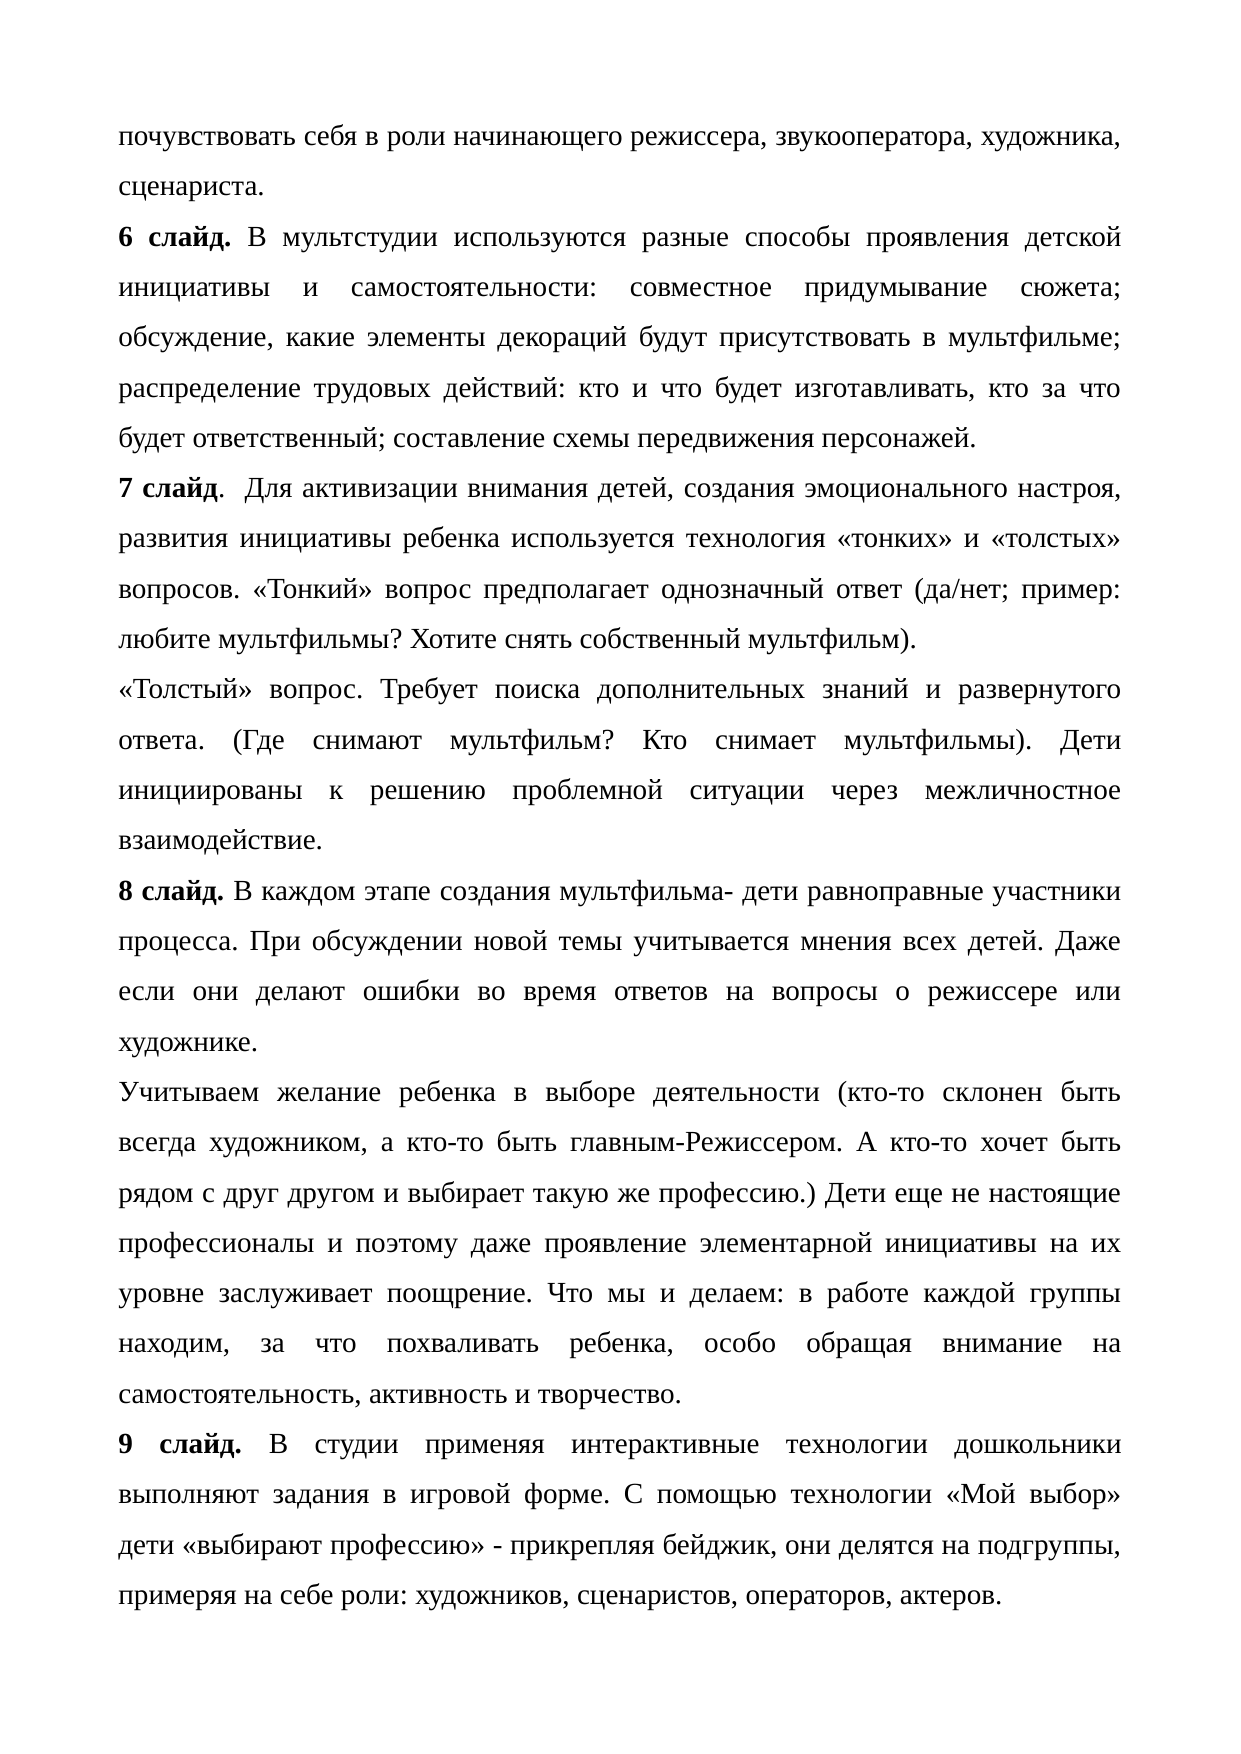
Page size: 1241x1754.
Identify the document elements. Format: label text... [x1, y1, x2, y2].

text «Толстый» вопрос. Требует поиска дополнительных знаний и развернутого ответа. (Где снимают мультфильм? Кто снимает мультфильмы). Дети инициированы к решению проблемной ситуации через межличностное взаимодействие. [118, 672, 1122, 856]
text 6 слайд. В мультстудии используются разные способы проявления детской инициативы и самостоятельности: совместное придумывание сюжета; обсуждение, какие элементы декораций будут присутствовать в мультфильме; распределение трудовых действий: кто и что будет изготавливать, кто за что будет ответственный; составление схемы передвижения персонажей. [118, 219, 1122, 453]
text Учитываем желание ребенка в выборе деятельности (кто-то склонен быть всегда художником, а кто-то быть главным-Режиссером. А кто-то хочет быть рядом с друг другом и выбирает такую же профессию.) Дети еще не настоящие профессионалы и поэтому даже проявление элементарной инициативы на их уровне заслуживает поощрение. Что мы и делаем: в работе каждой группы находим, за что похваливать ребенка, особо обращая внимание на самостоятельность, активность и творчество. [118, 1074, 1122, 1409]
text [118, 118, 1122, 202]
text 8 слайд. В каждом этапе создания мультфильма- дети равноправные участники процесса. При обсуждении новой темы учитывается мнения всех детей. Даже если они делают ошибки во время ответов на вопросы о режиссере или художнике. [118, 873, 1122, 1057]
text 9 слайд. В студии применяя интерактивные технологии дошкольники выполняют задания в игровой форме. С помощью технологии «Мой выбор» дети «выбирают профессию» - прикрепляя бейджик, они делятся на подгруппы, примеряя на себе роли: художников, сценаристов, операторов, актеров. [118, 1426, 1122, 1611]
text 7 слайд. Для активизации внимания детей, создания эмоционального настроя, развития инициативы ребенка используется технология «тонких» и «толстых» вопросов. «Тонкий» вопрос предполагает однозначный ответ (да/нет; пример: любите мультфильмы? Хотите снять собственный мультфильм). [118, 470, 1122, 655]
